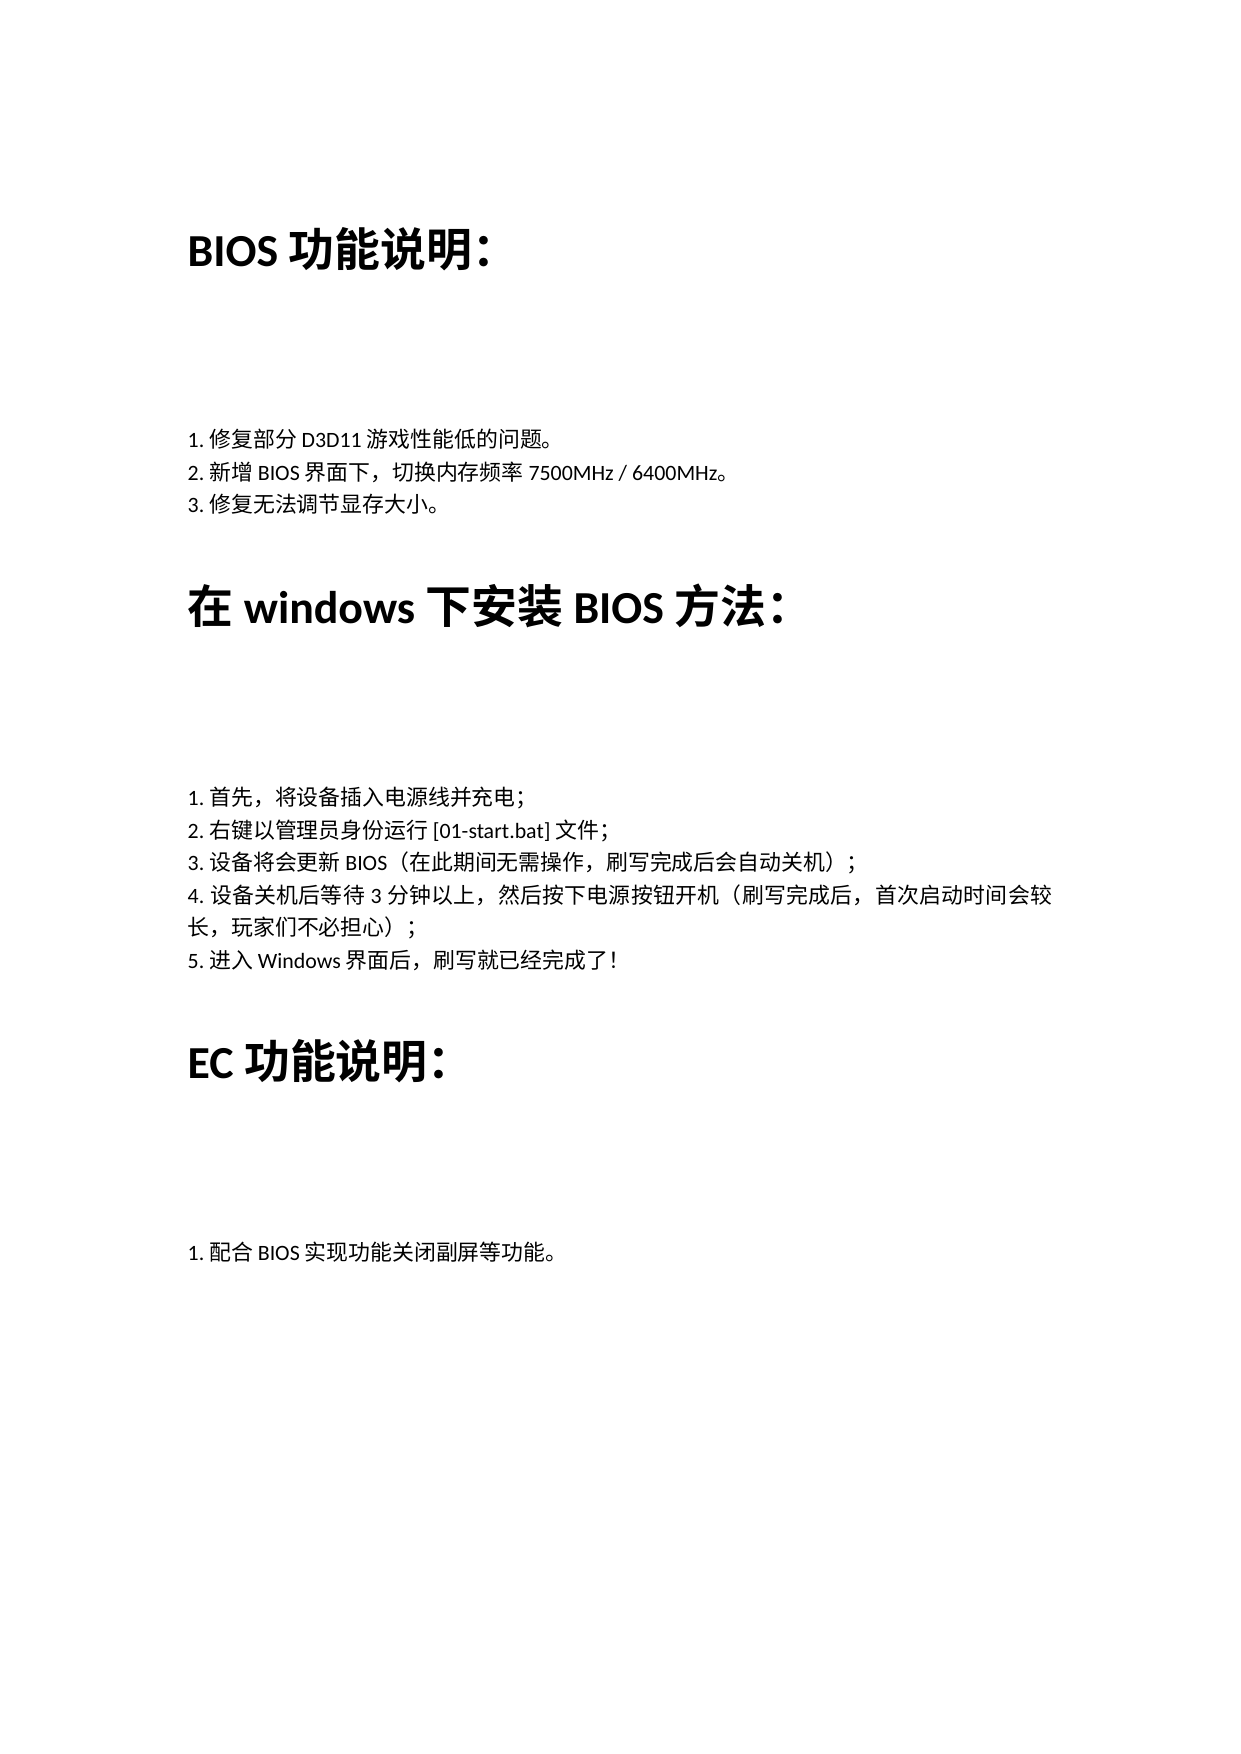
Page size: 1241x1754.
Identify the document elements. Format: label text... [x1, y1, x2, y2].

text 3. 设备将会更新 BIOS（在此期间无需操作，刷写完成后会自动关机）； [187, 845, 1053, 877]
text 3. 修复无法调节显存大小。 [187, 487, 1053, 519]
text 4. 设备关机后等待 3 分钟以上，然后按下电源按钮开机（刷写完成后，首次启动时间会较长，玩家们不必担心）； [187, 877, 1053, 942]
subtitle 在 windows 下安装 BIOS 方法： [187, 555, 1053, 652]
list 配合 BIOS 实现功能关闭副屏等功能。 [187, 1235, 1053, 1267]
text 1. 修复部分 D3D11 游戏性能低的问题。 [187, 422, 1053, 454]
text 1. 首先，将设备插入电源线并充电； [187, 780, 1053, 812]
text 5. 进入 Windows 界面后，刷写就已经完成了！ [187, 942, 1053, 975]
text 2. 新增 BIOS 界面下，切换内存频率 7500MHz / 6400MHz。 [187, 454, 1053, 487]
text 2. 右键以管理员身份运行 [01-start.bat] 文件； [187, 812, 1053, 845]
subtitle BIOS 功能说明： [187, 197, 1053, 295]
subtitle EC 功能说明： [187, 1010, 1053, 1108]
